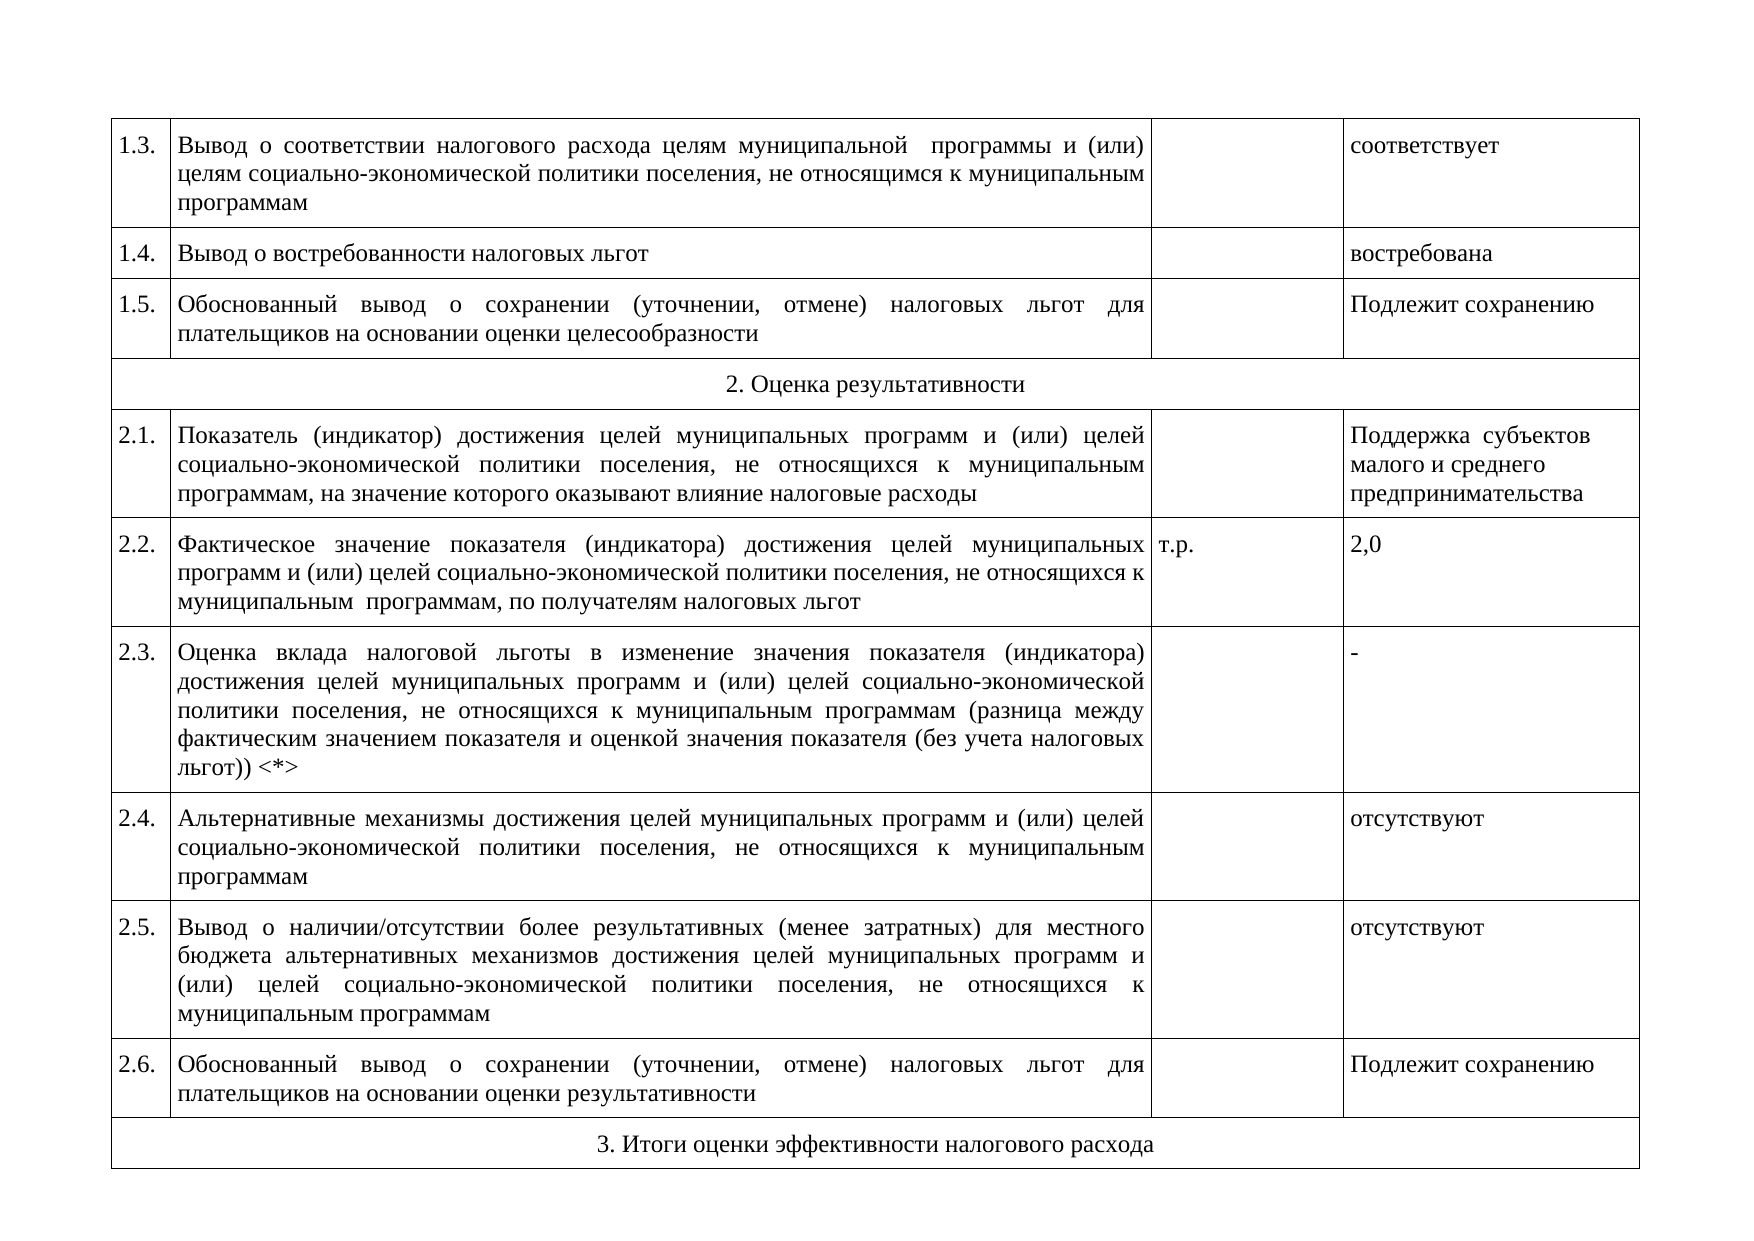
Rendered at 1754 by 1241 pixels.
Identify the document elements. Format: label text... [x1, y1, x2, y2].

table_cell 2.3. [112, 627, 170, 792]
table_cell [1152, 1039, 1343, 1117]
table_cell востребована [1344, 228, 1639, 278]
table_cell 2,0 [1344, 518, 1639, 626]
table_cell 3. Итоги оценки эффективности налогового расхода [112, 1118, 1639, 1168]
table_cell Поддержка субъектов малого и среднего предпринимательства [1344, 410, 1639, 517]
table_cell 1.5. [112, 279, 170, 357]
table_cell отсутствуют [1344, 793, 1639, 900]
table_cell [1152, 793, 1343, 900]
table_cell Вывод о востребованности налоговых льгот [171, 228, 1151, 278]
table_cell Вывод о наличии/отсутствии более результативных (менее затратных) для местного бюджета альтернативных механизмов достижения целей муниципальных программ и (или) целей социально-экономической политики поселения, не относящихся к муниципальным программам [171, 901, 1151, 1037]
table_cell [1152, 627, 1343, 792]
table_cell [1152, 901, 1343, 1037]
table_cell [1152, 228, 1343, 278]
table_cell Обоснованный вывод о сохранении (уточнении, отмене) налоговых льгот для плательщиков на основании оценки целесообразности [171, 279, 1151, 357]
table_cell 2.2. [112, 518, 170, 626]
table_cell соответствует [1344, 119, 1639, 227]
table_cell 2.5. [112, 901, 170, 1037]
table_cell Вывод о соответствии налогового расхода целям муниципальной программы и (или) целям социально-экономической политики поселения, не относящимся к муниципальным программам [171, 119, 1151, 227]
table_cell Подлежит сохранению [1344, 279, 1639, 357]
table_cell Оценка вклада налоговой льготы в изменение значения показателя (индикатора) достижения целей муниципальных программ и (или) целей социально-экономической политики поселения, не относящихся к муниципальным программам (разница между фактическим значением показателя и оценкой значения показателя (без учета налоговых льгот)) <*> [171, 627, 1151, 792]
table_cell Альтернативные механизмы достижения целей муниципальных программ и (или) целей социально-экономической политики поселения, не относящихся к муниципальным программам [171, 793, 1151, 900]
table_cell Подлежит сохранению [1344, 1039, 1639, 1117]
table_cell 1.3. [112, 119, 170, 227]
table_cell т.р. [1152, 518, 1343, 626]
table_cell Фактическое значение показателя (индикатора) достижения целей муниципальных программ и (или) целей социально-экономической политики поселения, не относящихся к муниципальным программам, по получателям налоговых льгот [171, 518, 1151, 626]
table_cell - [1344, 627, 1639, 792]
table_cell 2.1. [112, 410, 170, 517]
table_cell [1152, 410, 1343, 517]
table_cell [1152, 279, 1343, 357]
table_cell 1.4. [112, 228, 170, 278]
table_cell отсутствуют [1344, 901, 1639, 1037]
table_cell Показатель (индикатор) достижения целей муниципальных программ и (или) целей социально-экономической политики поселения, не относящихся к муниципальным программам, на значение которого оказывают влияние налоговые расходы [171, 410, 1151, 517]
table_cell 2.6. [112, 1039, 170, 1117]
table_cell 2.4. [112, 793, 170, 900]
table_cell [1152, 119, 1343, 227]
table_cell 2. Оценка результативности [112, 359, 1639, 408]
table_cell Обоснованный вывод о сохранении (уточнении, отмене) налоговых льгот для плательщиков на основании оценки результативности [171, 1039, 1151, 1117]
